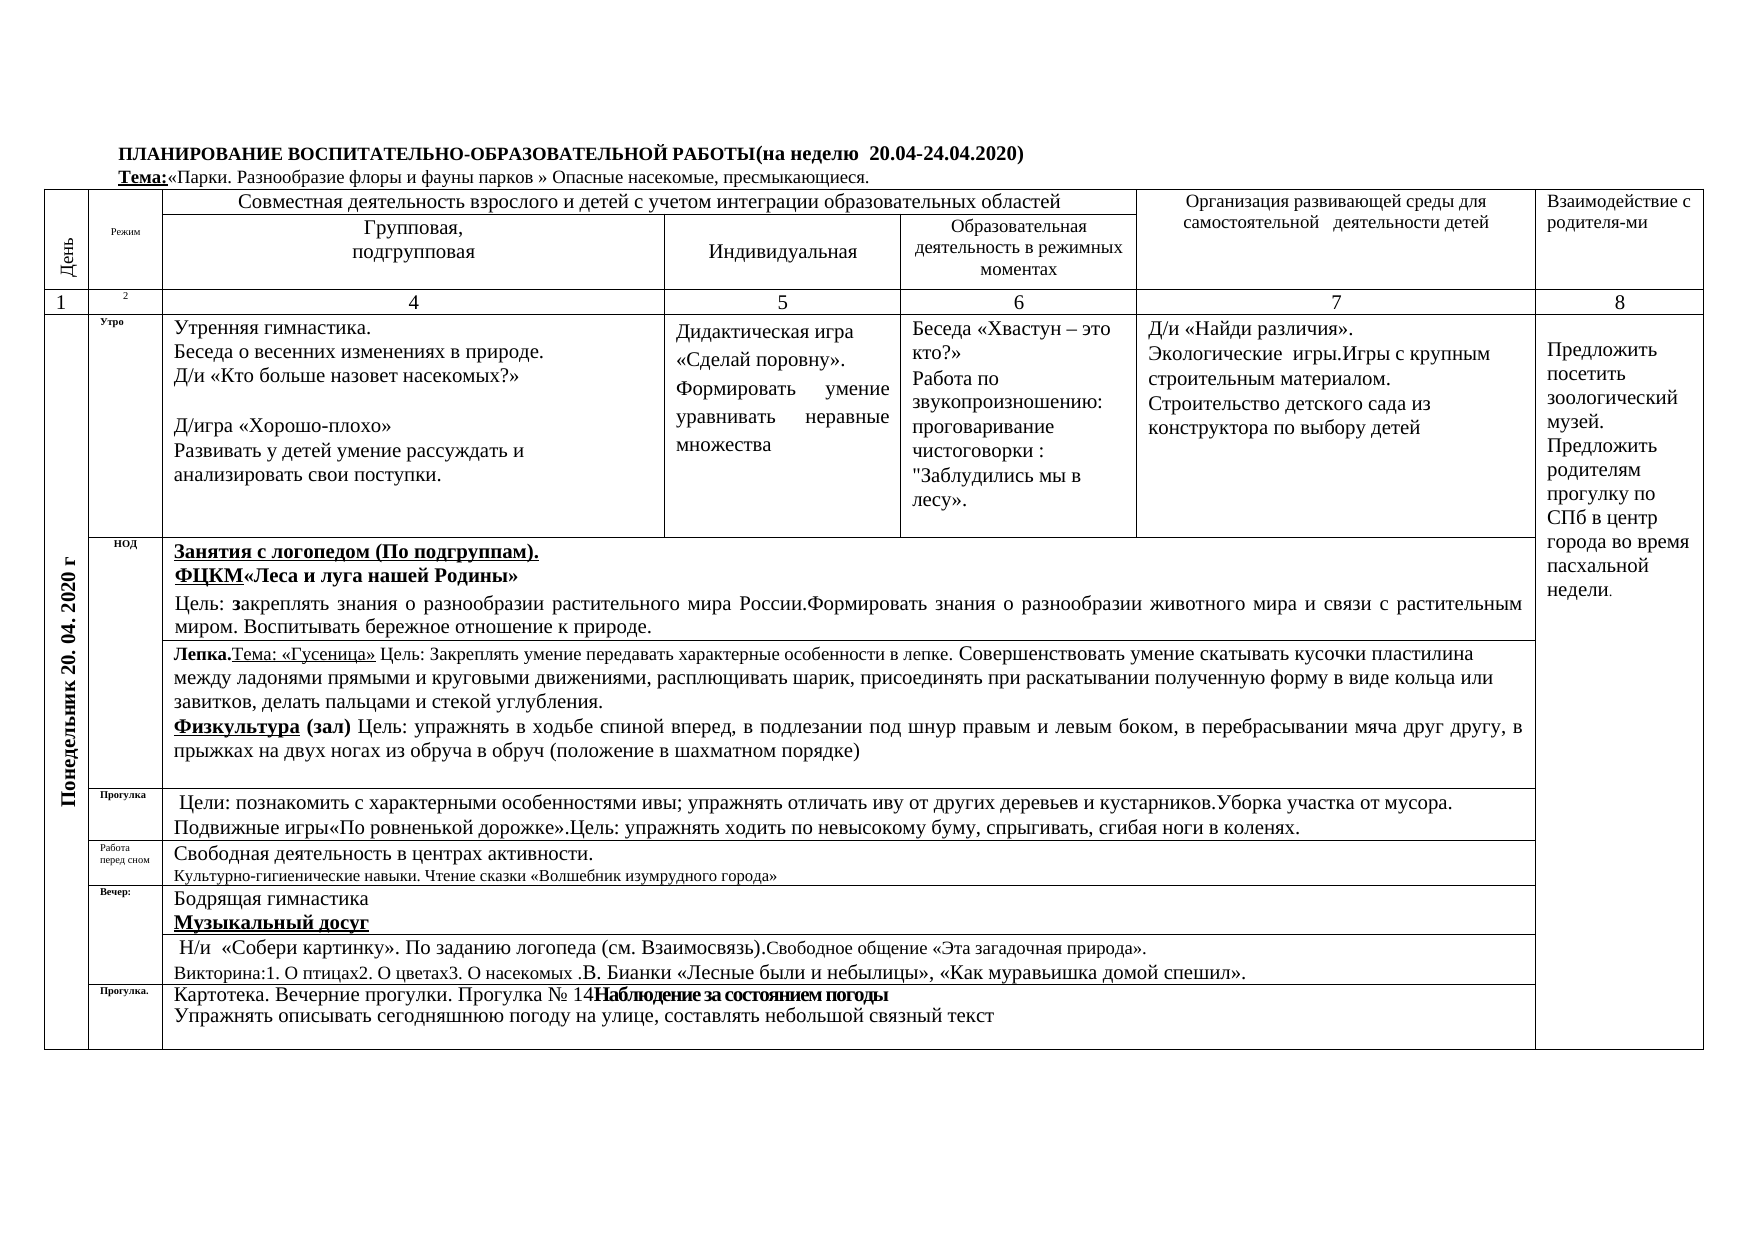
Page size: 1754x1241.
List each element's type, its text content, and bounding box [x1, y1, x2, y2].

table_cell 8 [1536, 290, 1703, 314]
table_cell 5 [665, 290, 900, 314]
table_cell Свободная деятельность в центрах активности. Культурно-гигиенические навыки. Чтение сказки «Волшебник изумрудного города» [163, 841, 1535, 884]
table_cell Понедельник 20. 04. 2020 г [45, 315, 88, 1049]
text ПЛАНИРОВАНИЕ ВОСПИТАТЕЛЬНО-ОБРАЗОВАТЕЛЬНОЙ РАБОТЫ(на неделю 20.04-24.04.2020) [118, 141, 1636, 165]
table_cell Работа перед сном [89, 841, 162, 884]
table_cell 4 [163, 290, 664, 314]
table_cell Утренняя гимнастика. Беседа о весенних изменениях в природе. Д/и «Кто больше назовет насекомых?» Д/игра «Хорошо-плохо» Развивать у детей умение рассуждать и анализировать свои поступки. [163, 315, 664, 537]
table_cell Утро [89, 315, 162, 537]
table_cell Предложить посетить зоологический музей. Предложить родителям прогулку по СПб в центр города во время пасхальной недели. [1536, 315, 1703, 1049]
table_cell 7 [1137, 290, 1535, 314]
table_cell Занятия с логопедом (По подгруппам). ФЦКМ«Леса и луга нашей Родины» Цель: закреплять знания о разнообразии растительного мира России.Формировать знания о разнообразии животного мира и связи с растительным миром. Воспитывать бережное отношение к природе. [163, 538, 1535, 639]
table_header Взаимодействие с родителя-ми [1536, 190, 1703, 289]
table_cell 2 [89, 290, 162, 314]
table_cell Индивидуальная [665, 215, 900, 289]
table_cell Беседа «Хвастун – это кто?» Работа по звукопроизношению: проговаривание чистоговорки : "Заблудились мы в лесу». [901, 315, 1136, 537]
table_cell Лепка.Тема: «Гусеница» Цель: Закреплять умение передавать характерные особенности в лепке. Совершенствовать умение скатывать кусочки пластилина между ладонями прямыми и круговыми движениями, расплющивать шарик, присоединять при раскатывании полученную форму в виде кольца или завитков, делать пальцами и стекой углубления. Физкультура (зал) Цель: упражнять в ходьбе спиной вперед, в подлезании под шнур правым и левым боком, в перебрасывании мяча друг другу, в прыжках на двух ногах из обруча в обруч (положение в шахматном порядке) [163, 641, 1535, 788]
table_cell Групповая, подгрупповая [163, 215, 664, 289]
table_cell Цели: познакомить с характерными особенностями ивы; упражнять отличать иву от других деревьев и кустарников.Уборка участка от мусора. Подвижные игры«По ровненькой дорожке».Цель: упражнять ходить по невысокому буму, спрыгивать, сгибая ноги в коленях. [163, 789, 1535, 840]
table_cell 1 [45, 290, 88, 314]
table_cell НОД [89, 538, 162, 788]
table_cell Н/и «Собери картинку». По заданию логопеда (см. Взаимосвязь).Свободное общение «Эта загадочная природа». Викторина:1. О птицах2. О цветах3. О насекомых .В. Бианки «Лесные были и небылицы», «Как муравьишка домой спешил». [163, 935, 1535, 984]
table_cell Вечер: [89, 886, 162, 984]
table_header День недели [45, 190, 88, 289]
table_cell Д/и «Найди различия». Экологические игры.Игры с крупным строительным материалом. Строительство детского сада из конструктора по выбору детей [1137, 315, 1535, 537]
table_cell Картотека. Вечерние прогулки. Прогулка № 14Наблюдение за состоянием погоды Упражнять описывать сегодняшнюю погоду на улице, составлять небольшой связный текст [163, 985, 1535, 1049]
table_cell Образовательная деятельность в режимных моментах [901, 215, 1136, 289]
table_header Совместная деятельность взрослого и детей с учетом интеграции образовательных областей [163, 190, 1136, 213]
table_cell Дидактическая игра «Сделай поровну». Формировать умение уравнивать неравные множества [665, 315, 900, 537]
table_header Организация развивающей среды для самостоятельной деятельности детей [1137, 190, 1535, 289]
table_cell Прогулка [89, 789, 162, 840]
table_cell 6 [901, 290, 1136, 314]
text Тема:«Парки. Разнообразие флоры и фауны парков » Опасные насекомые, пресмыкающиеся. [118, 166, 1636, 187]
table_header Режим [89, 190, 162, 289]
table_cell Прогулка. [89, 985, 162, 1049]
table_cell Бодрящая гимнастика Музыкальный досуг [163, 886, 1535, 934]
